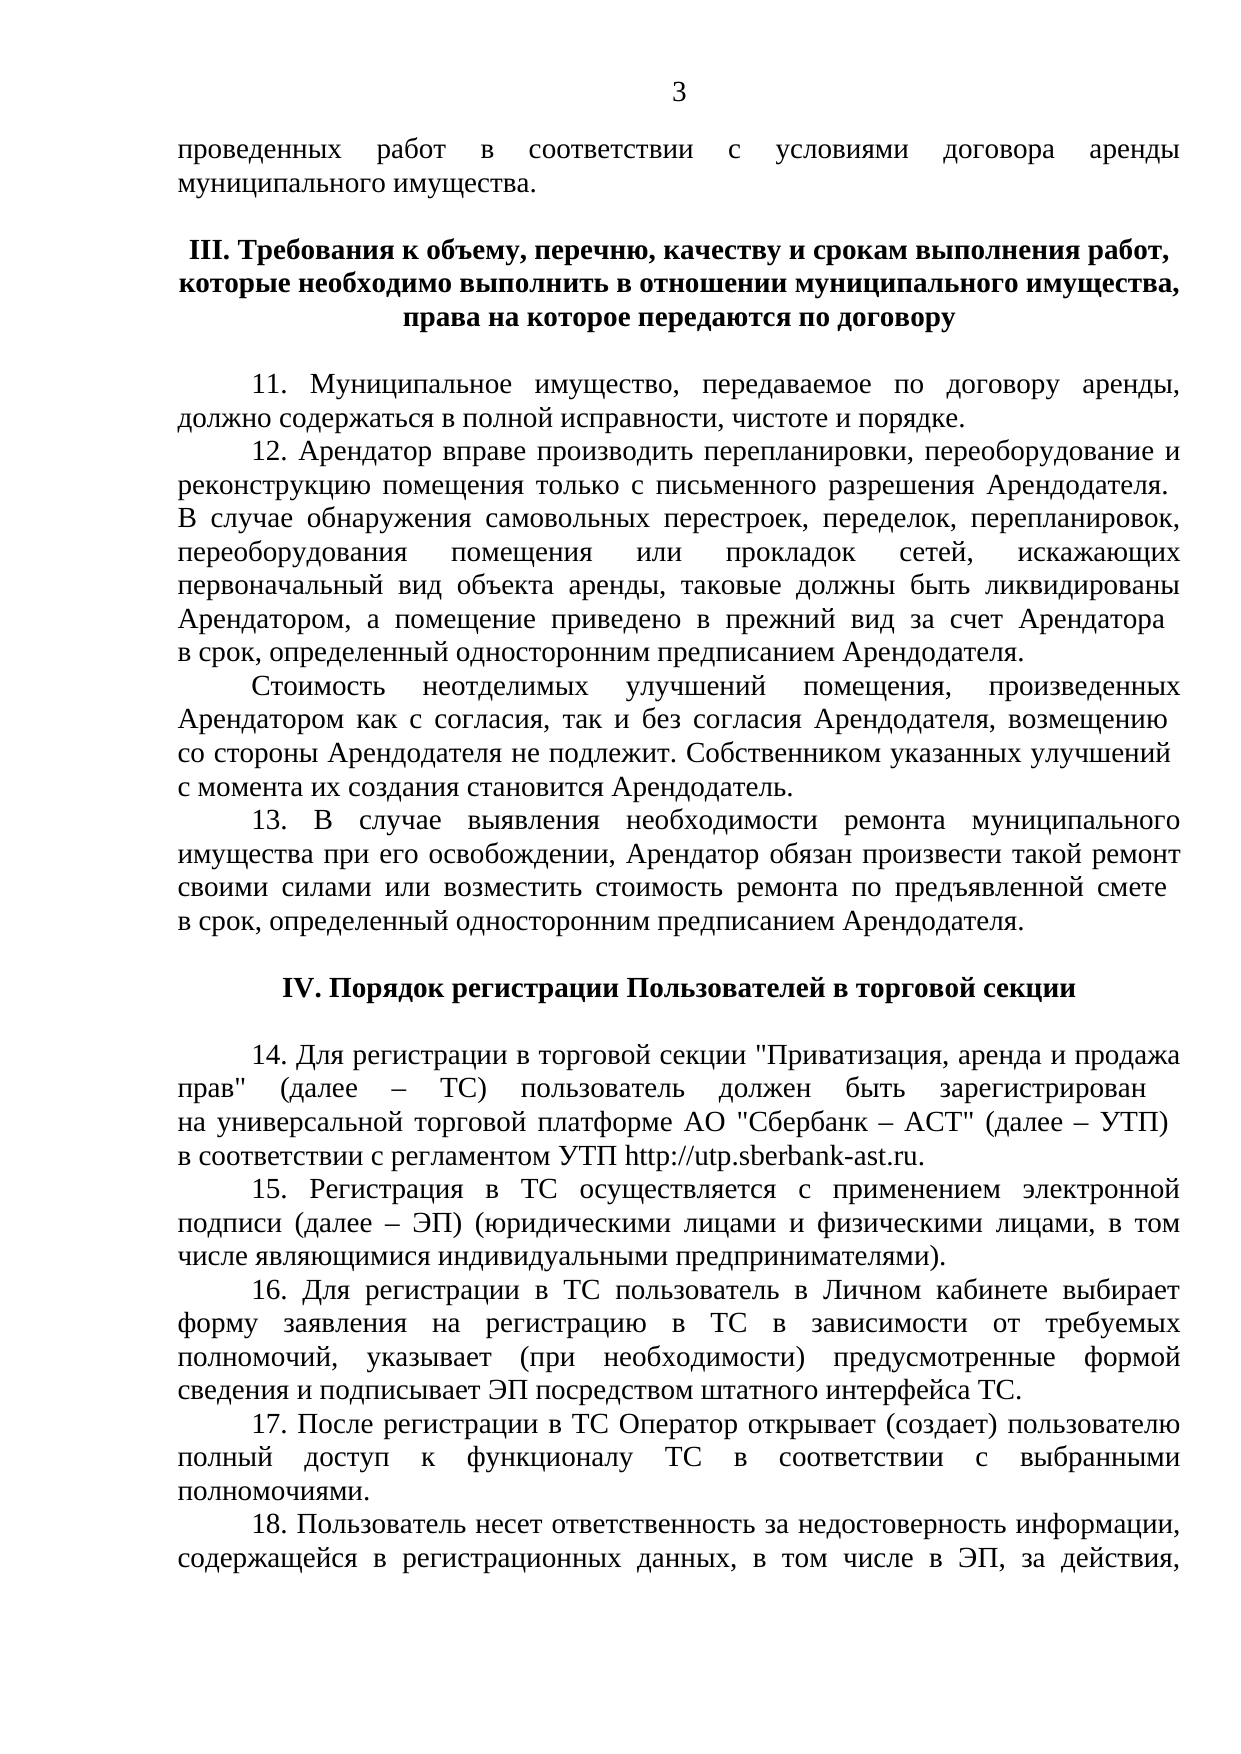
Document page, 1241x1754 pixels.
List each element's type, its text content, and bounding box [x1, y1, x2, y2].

text IV. Порядок регистрации Пользователей в торговой секции [177, 970, 1181, 1003]
text 15. Регистрация в ТС осуществляется с применением электронной подписи (далее – ЭП) (юридическими лицами и физическими лицами, в том числе являющимися индивидуальными предпринимателями). [177, 1171, 1181, 1272]
text III. Требования к объему, перечню, качеству и срокам выполнения работ, которые необходимо выполнить в отношении муниципального имущества, права на которое передаются по договору [177, 232, 1181, 333]
text 13. В случае выявления необходимости ремонта муниципального имущества при его освобождении, Арендатор обязан произвести такой ремонт своими силами или возместить стоимость ремонта по предъявленной смете в срок, определенный односторонним предписанием Арендодателя. [177, 802, 1181, 936]
text 11. Муниципальное имущество, передаваемое по договору аренды, должно содержаться в полной исправности, чистоте и порядке. [177, 366, 1181, 433]
text 14. Для регистрации в торговой секции "Приватизация, аренда и продажа прав" (далее – ТС) пользователь должен быть зарегистрирован на универсальной торговой платформе АО "Сбербанк – АСТ" (далее – УТП) в соответствии с регламентом УТП http://utp.sberbank-ast.ru. [177, 1037, 1181, 1171]
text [177, 131, 1181, 198]
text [177, 1507, 1181, 1574]
text 17. После регистрации в ТС Оператор открывает (создает) пользователю полный доступ к функционалу ТС в соответствии с выбранными полномочиями. [177, 1406, 1181, 1507]
text 12. Арендатор вправе производить перепланировки, переоборудование и реконструкцию помещения только с письменного разрешения Арендодателя. В случае обнаружения самовольных перестроек, переделок, перепланировок, переоборудования помещения или прокладок сетей, искажающих первоначальный вид объекта аренды, таковые должны быть ликвидированы Арендатором, а помещение приведено в прежний вид за счет Арендатора в срок, определенный односторонним предписанием Арендодателя. [177, 433, 1181, 668]
text 16. Для регистрации в ТС пользователь в Личном кабинете выбирает форму заявления на регистрацию в ТС в зависимости от требуемых полномочий, указывает (при необходимости) предусмотренные формой сведения и подписывает ЭП посредством штатного интерфейса ТС. [177, 1272, 1181, 1406]
text Стоимость неотделимых улучшений помещения, произведенных Арендатором как с согласия, так и без согласия Арендодателя, возмещению со стороны Арендодателя не подлежит. Собственником указанных улучшений с момента их создания становится Арендодатель. [177, 668, 1181, 802]
